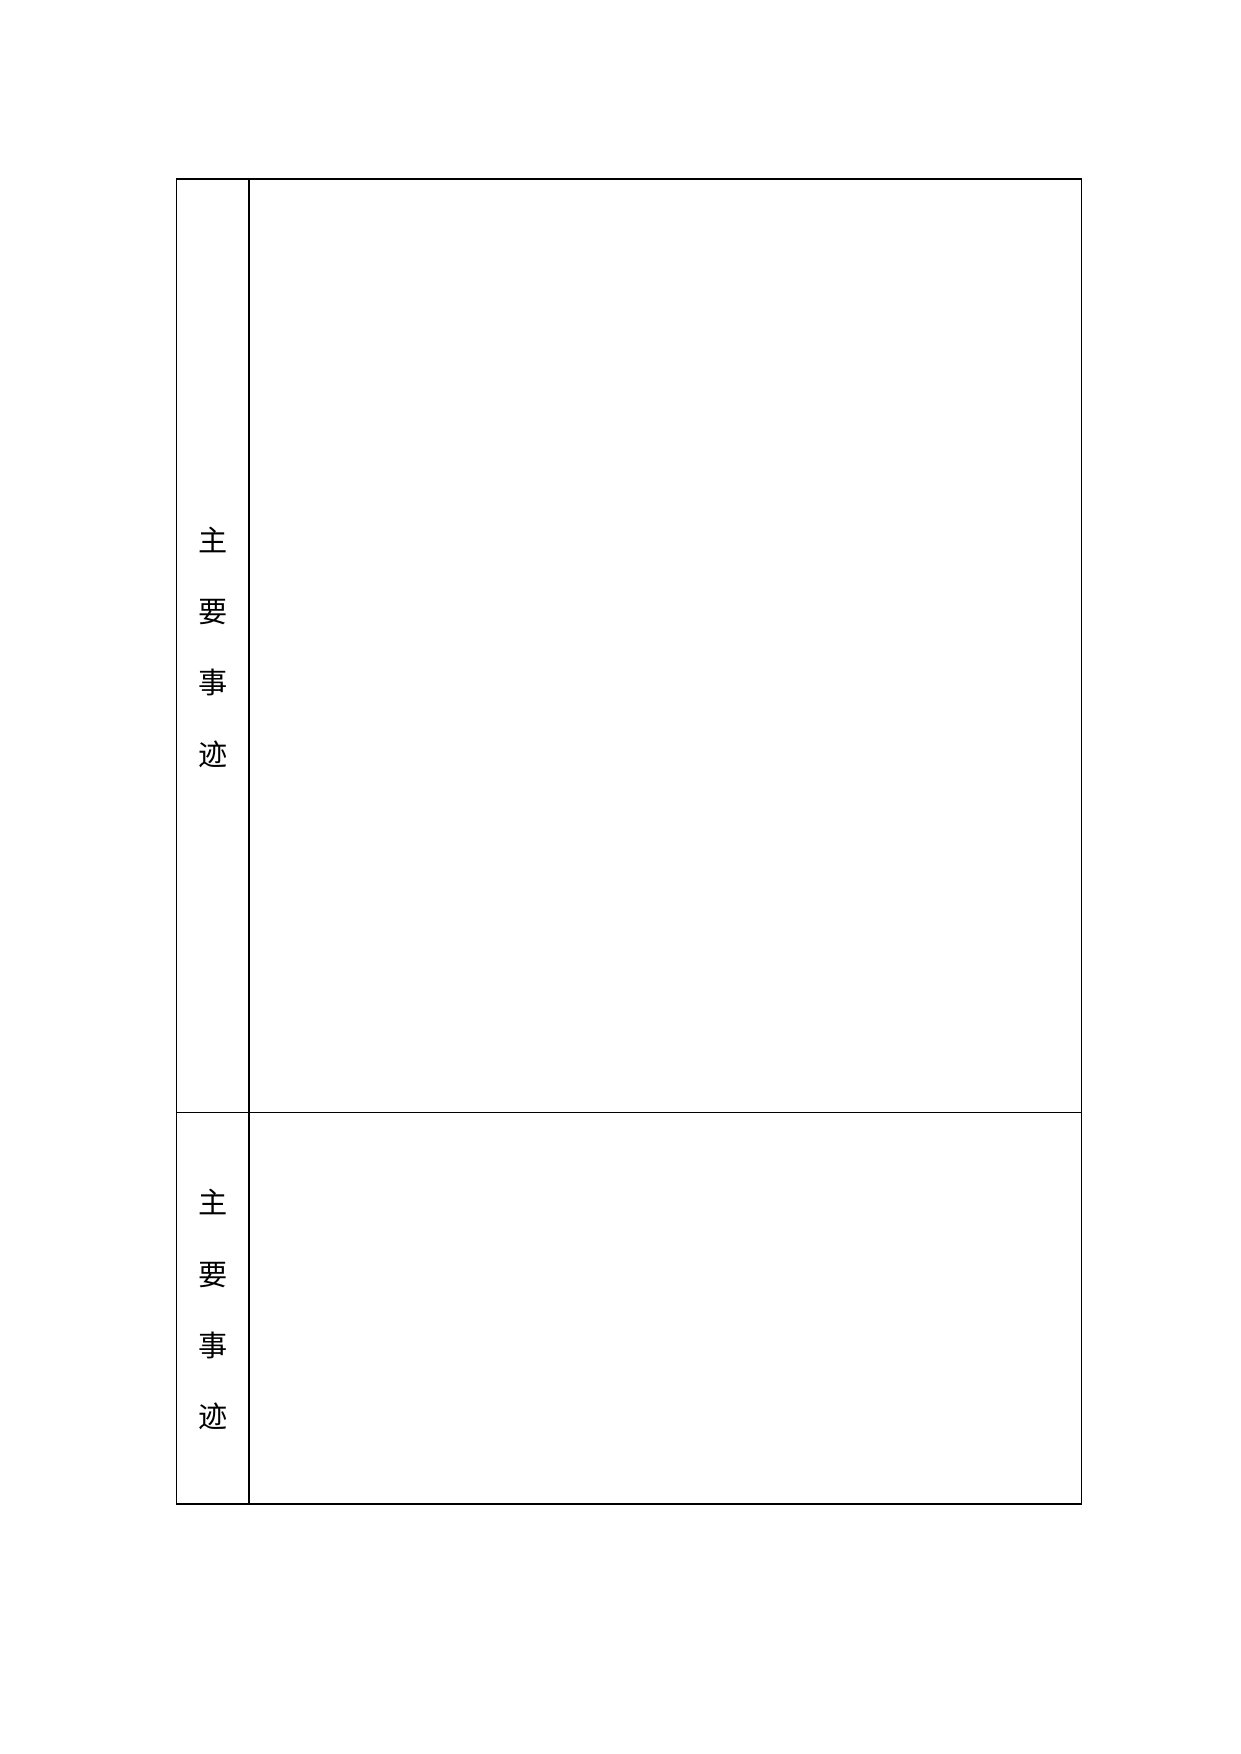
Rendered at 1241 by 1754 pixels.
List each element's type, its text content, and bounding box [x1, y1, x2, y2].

table_cell 主 要 事 迹 [177, 180, 248, 1111]
table_cell [250, 1113, 1081, 1503]
table_cell 主 要 事 迹 [177, 1113, 248, 1503]
table_cell [250, 180, 1081, 1111]
